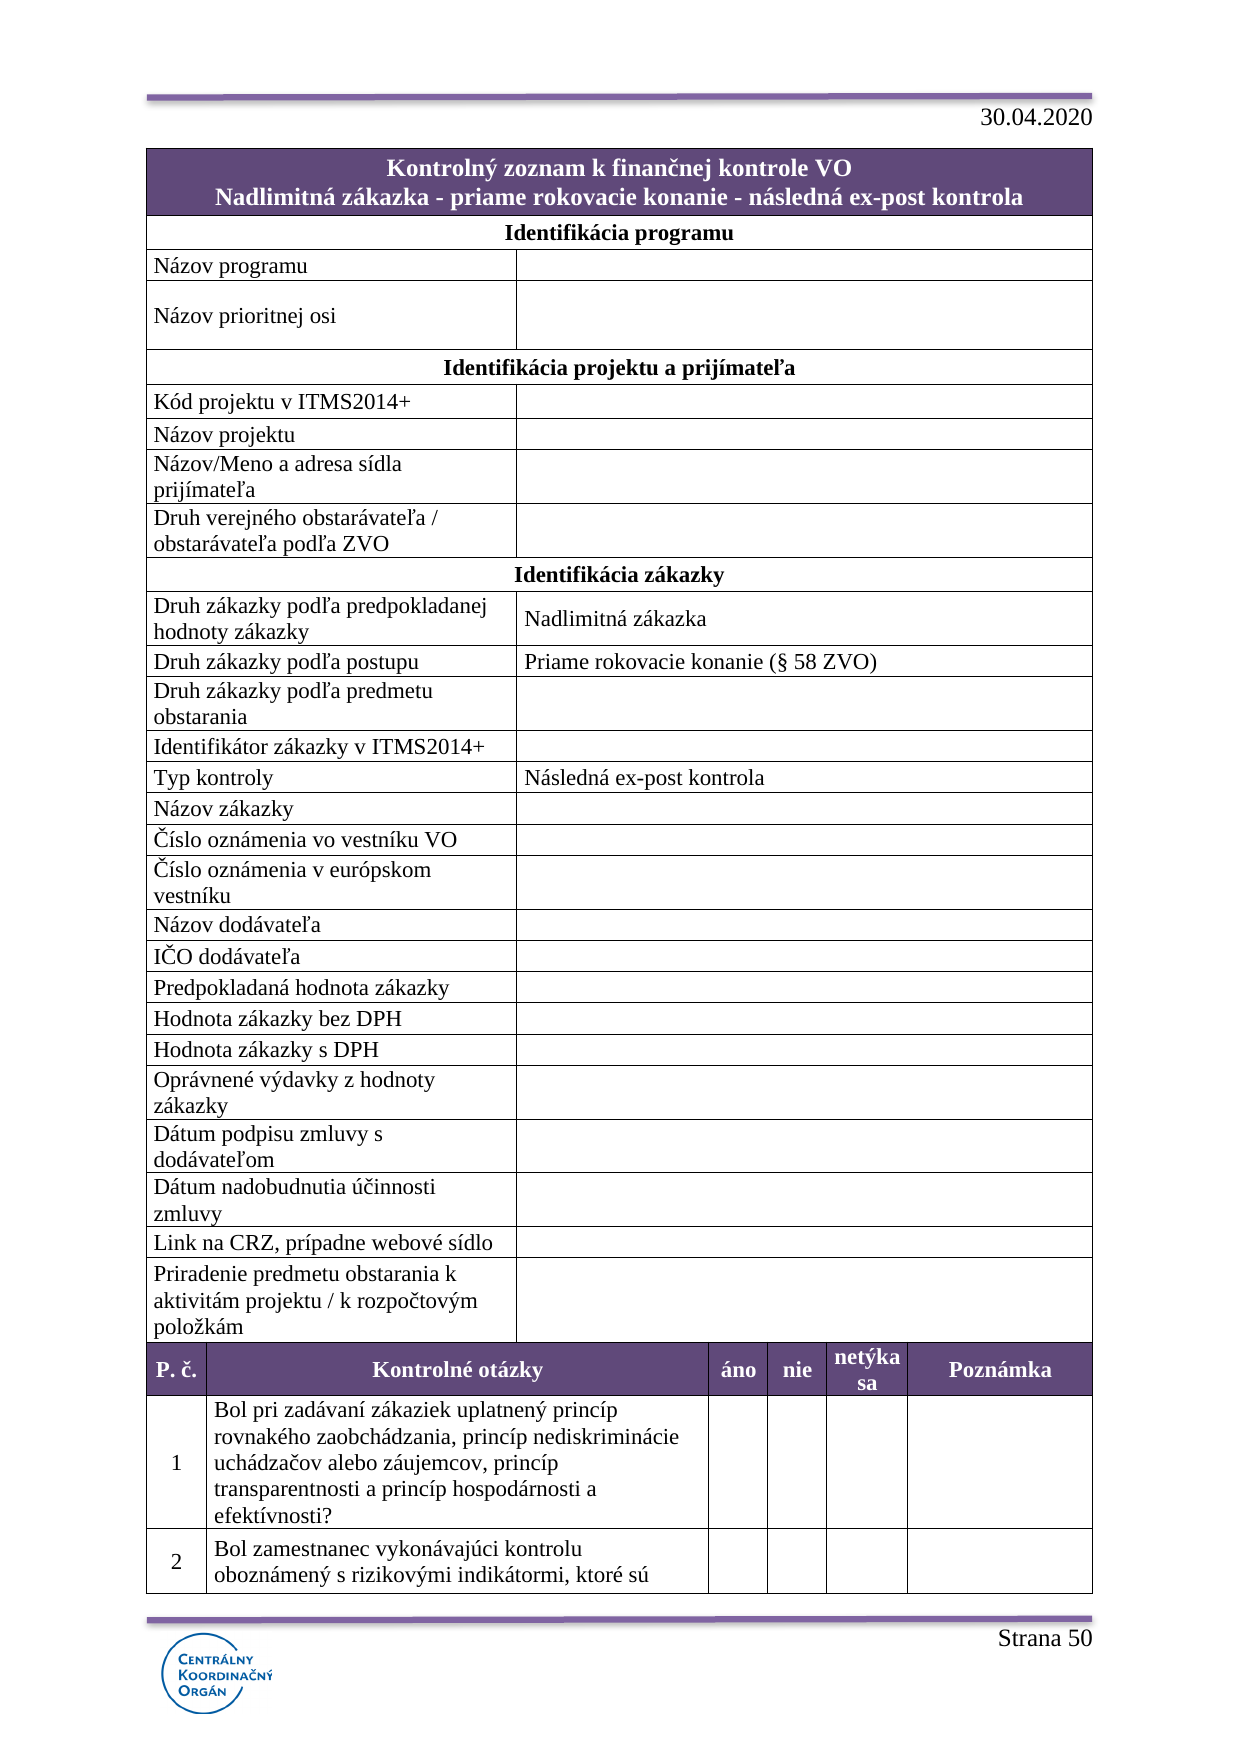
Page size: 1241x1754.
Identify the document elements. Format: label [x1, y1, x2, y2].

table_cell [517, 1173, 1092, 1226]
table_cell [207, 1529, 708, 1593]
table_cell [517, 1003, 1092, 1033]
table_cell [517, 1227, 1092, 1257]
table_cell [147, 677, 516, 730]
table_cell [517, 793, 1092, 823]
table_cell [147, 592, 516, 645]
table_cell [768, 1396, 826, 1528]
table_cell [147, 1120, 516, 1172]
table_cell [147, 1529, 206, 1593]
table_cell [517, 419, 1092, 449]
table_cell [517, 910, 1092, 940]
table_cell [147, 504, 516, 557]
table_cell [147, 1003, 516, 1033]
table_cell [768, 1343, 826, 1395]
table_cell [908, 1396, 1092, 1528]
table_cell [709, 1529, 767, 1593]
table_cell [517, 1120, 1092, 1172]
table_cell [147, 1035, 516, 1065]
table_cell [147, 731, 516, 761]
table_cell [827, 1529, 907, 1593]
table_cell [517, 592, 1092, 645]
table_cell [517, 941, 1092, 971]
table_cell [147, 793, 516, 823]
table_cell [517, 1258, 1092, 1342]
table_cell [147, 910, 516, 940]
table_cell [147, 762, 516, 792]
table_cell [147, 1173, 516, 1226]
picture [159, 1631, 272, 1713]
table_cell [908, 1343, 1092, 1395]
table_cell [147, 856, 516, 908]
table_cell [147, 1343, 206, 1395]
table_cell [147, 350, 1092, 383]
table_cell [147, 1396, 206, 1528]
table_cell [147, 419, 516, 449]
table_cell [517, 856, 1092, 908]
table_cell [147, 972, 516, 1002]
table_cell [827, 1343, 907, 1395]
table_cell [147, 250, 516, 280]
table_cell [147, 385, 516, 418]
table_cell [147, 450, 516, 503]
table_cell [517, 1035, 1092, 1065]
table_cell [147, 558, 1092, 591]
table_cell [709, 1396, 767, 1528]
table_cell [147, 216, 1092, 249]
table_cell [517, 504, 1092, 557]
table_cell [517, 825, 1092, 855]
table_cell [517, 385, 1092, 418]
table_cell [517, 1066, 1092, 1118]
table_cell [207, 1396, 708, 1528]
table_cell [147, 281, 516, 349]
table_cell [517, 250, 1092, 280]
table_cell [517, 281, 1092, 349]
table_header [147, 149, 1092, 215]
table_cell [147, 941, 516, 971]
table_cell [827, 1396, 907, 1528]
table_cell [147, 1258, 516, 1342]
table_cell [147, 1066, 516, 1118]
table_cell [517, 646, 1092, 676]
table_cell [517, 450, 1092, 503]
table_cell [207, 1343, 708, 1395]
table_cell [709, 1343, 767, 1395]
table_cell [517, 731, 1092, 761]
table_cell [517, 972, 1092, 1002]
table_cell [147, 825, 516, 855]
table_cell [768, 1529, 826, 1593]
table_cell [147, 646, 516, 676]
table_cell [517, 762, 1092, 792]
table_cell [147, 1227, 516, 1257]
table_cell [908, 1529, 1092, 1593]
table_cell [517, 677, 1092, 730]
